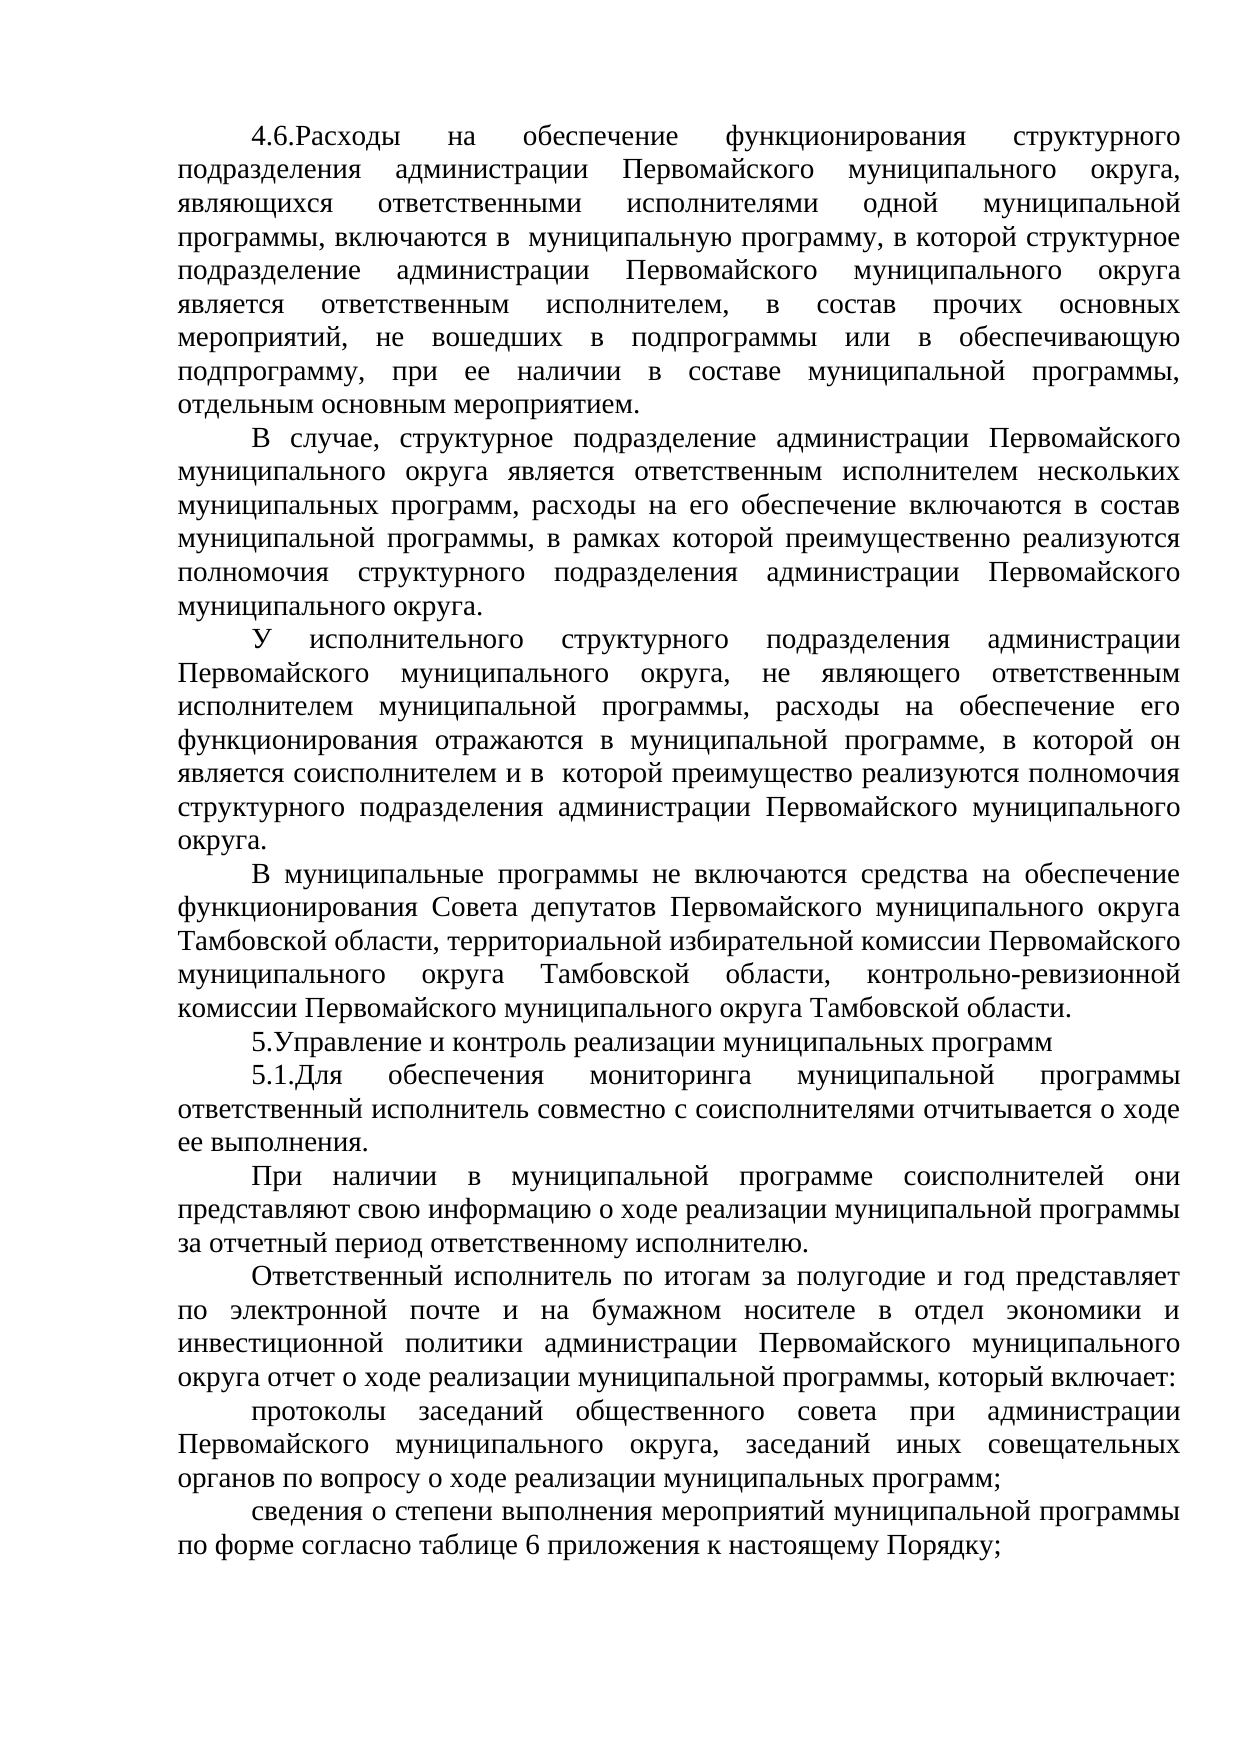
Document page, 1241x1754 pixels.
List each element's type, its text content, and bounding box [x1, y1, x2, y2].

text 5.Управление и контроль реализации муниципальных программ [177, 1024, 1181, 1057]
text протоколы заседаний общественного совета при администрации Первомайского муниципального округа, заседаний иных совещательных органов по вопросу о ходе реализации муниципальных программ; [177, 1393, 1181, 1493]
text При наличии в муниципальной программе соисполнителей они представляют свою информацию о ходе реализации муниципальной программы за отчетный период ответственному исполнителю. [177, 1158, 1181, 1258]
text В муниципальные программы не включаются средства на обеспечение функционирования Совета депутатов Первомайского муниципального округа Тамбовской области, территориальной избирательной комиссии Первомайского муниципального округа Тамбовской области, контрольно-ревизионной комиссии Первомайского муниципального округа Тамбовской области. [177, 856, 1181, 1024]
text В случае, структурное подразделение администрации Первомайского муниципального округа является ответственным исполнителем нескольких муниципальных программ, расходы на его обеспечение включаются в состав муниципальной программы, в рамках которой преимущественно реализуются полномочия структурного подразделения администрации Первомайского муниципального округа. [177, 420, 1181, 621]
text 5.1.Для обеспечения мониторинга муниципальной программы ответственный исполнитель совместно с соисполнителями отчитывается о ходе ее выполнения. [177, 1057, 1181, 1158]
text сведения о степени выполнения мероприятий муниципальной программы по форме согласно таблице 6 приложения к настоящему Порядку; [177, 1493, 1181, 1560]
text У исполнительного структурного подразделения администрации Первомайского муниципального округа, не являющего ответственным исполнителем муниципальной программы, расходы на обеспечение его функционирования отражаются в муниципальной программе, в которой он является соисполнителем и в которой преимущество реализуются полномочия структурного подразделения администрации Первомайского муниципального округа. [177, 621, 1181, 856]
text 4.6.Расходы на обеспечение функционирования структурного подразделения администрации Первомайского муниципального округа, являющихся ответственными исполнителями одной муниципальной программы, включаются в муниципальную программу, в которой структурное подразделение администрации Первомайского муниципального округа является ответственным исполнителем, в состав прочих основных мероприятий, не вошедших в подпрограммы или в обеспечивающую подпрограмму, при ее наличии в составе муниципальной программы, отдельным основным мероприятием. [177, 118, 1181, 420]
text Ответственный исполнитель по итогам за полугодие и год представляет по электронной почте и на бумажном носителе в отдел экономики и инвестиционной политики администрации Первомайского муниципального округа отчет о ходе реализации муниципальной программы, который включает: [177, 1258, 1181, 1393]
